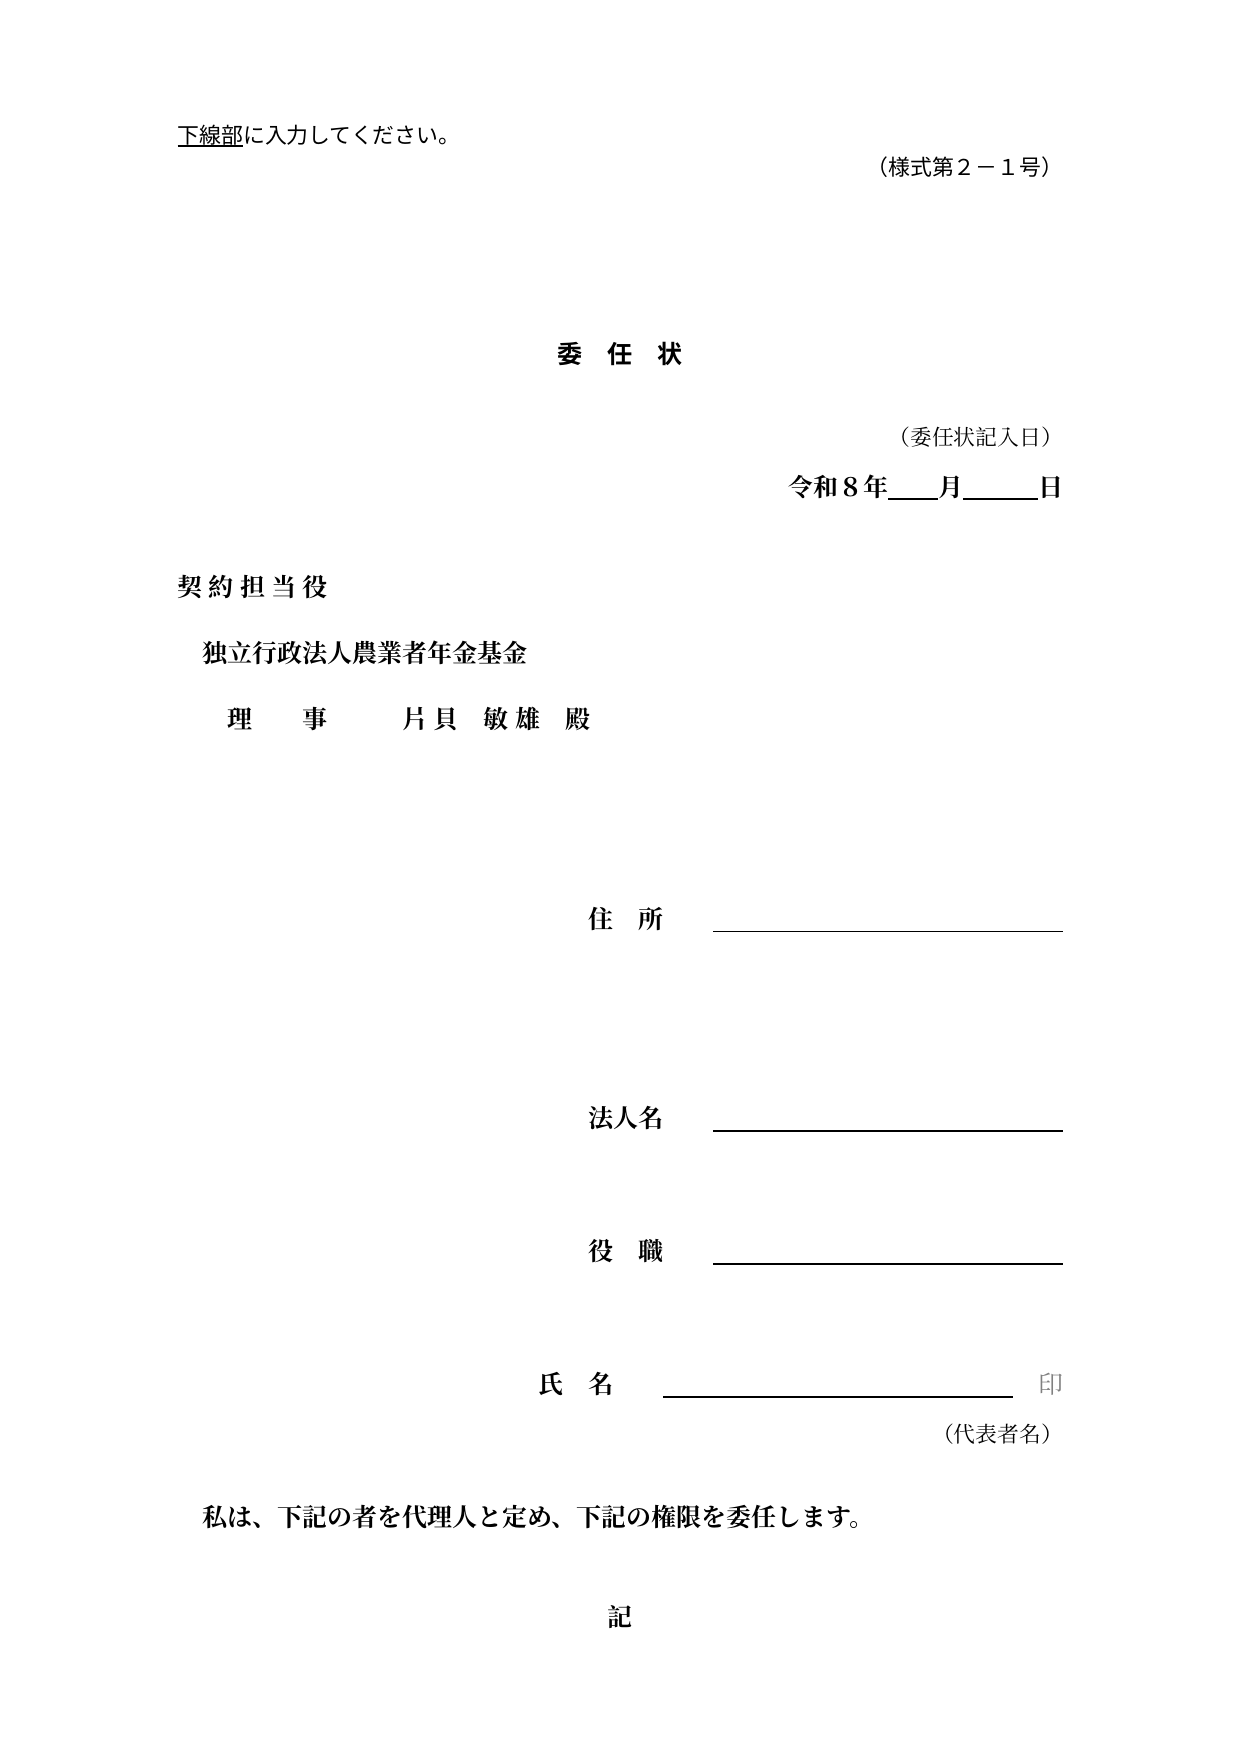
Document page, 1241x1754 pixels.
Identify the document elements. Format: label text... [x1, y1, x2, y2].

text 私は、下記の者を代理人と定め、下記の権限を委任します。 [177, 1482, 1063, 1549]
text 理 事 片 貝 敏 雄 殿 [177, 685, 1063, 751]
subtitle 記 [177, 1582, 1063, 1649]
text 法人名 [177, 1084, 1063, 1150]
text 住 所 [177, 884, 1063, 951]
text 令和８年月日 [177, 452, 1063, 519]
text （代表者名） [177, 1416, 1063, 1449]
text （委任状記入日） [177, 419, 1063, 452]
text 独立行政法人農業者年金基金 [177, 618, 1063, 685]
text 委 任 状 [177, 319, 1063, 386]
text 契 約 担 当 役 [177, 552, 1063, 618]
text 役 職 [177, 1217, 1063, 1283]
text 氏 名 印 [177, 1349, 1063, 1416]
